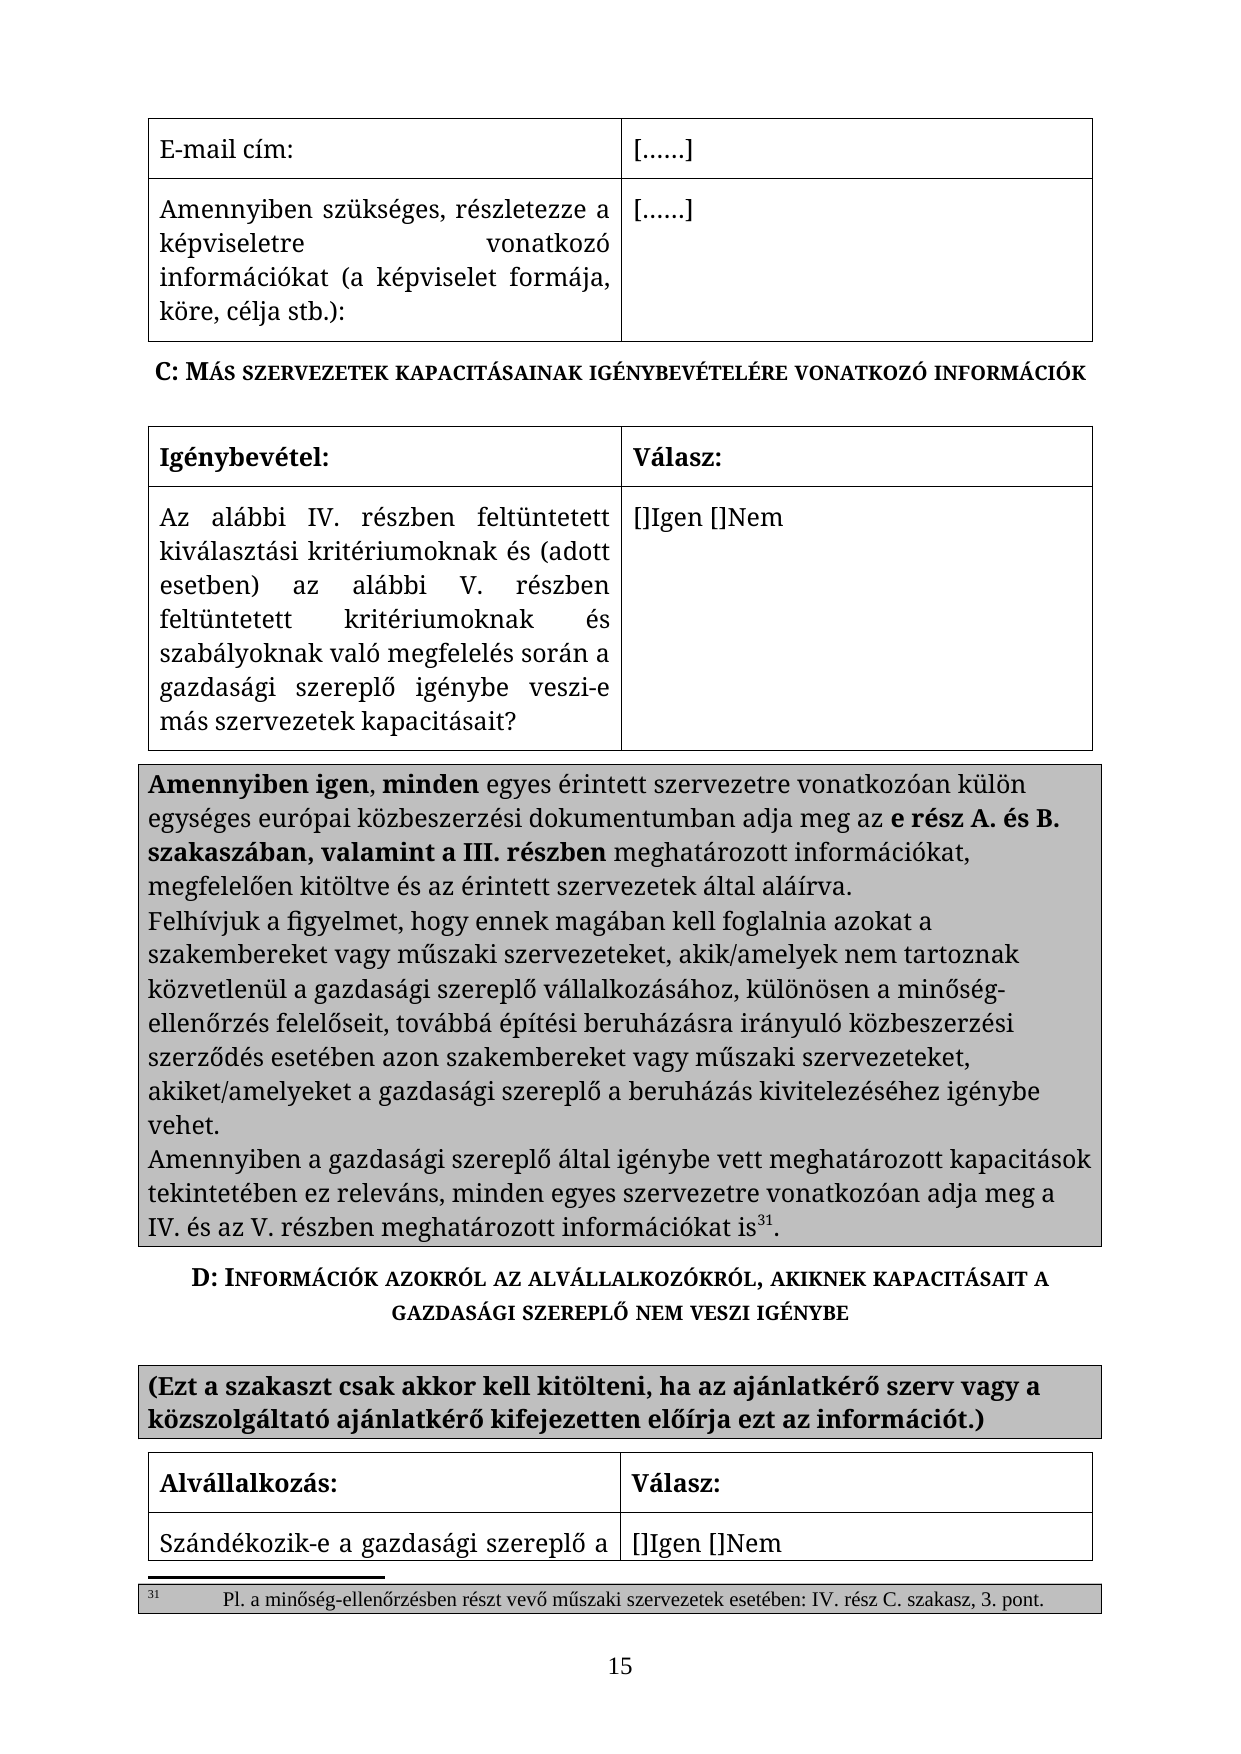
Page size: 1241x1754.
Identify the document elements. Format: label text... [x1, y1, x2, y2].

title C: Más szervezetek kapacitásainak igénybevételére vonatkozó információk [148, 354, 1093, 388]
table_cell Az alábbi IV. részben feltüntetett kiválasztási kritériumoknak és (adott esetben) az alábbi V. részben feltüntetett kritériumoknak és szabályoknak való megfelelés során a gazdasági szereplő igénybe veszi-e más szervezetek kapacitásait? [149, 487, 621, 750]
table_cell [621, 1513, 1092, 1559]
text (Ezt a szakaszt csak akkor kell kitölteni, ha az ajánlatkérő szerv vagy a közszolgáltató ajánlatkérő kifejezetten előírja ezt az információt.) [139, 1366, 1101, 1438]
title D: Információk azokról az alvállalkozókról, akiknek kapacitásait a gazdasági szereplő nem veszi igénybe [148, 1259, 1093, 1327]
table_header Alvállalkozás: [149, 1453, 620, 1512]
table_cell [……] [622, 119, 1092, 178]
table_header Igénybevétel: [149, 427, 621, 486]
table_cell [149, 1513, 620, 1559]
table_cell Amennyiben szükséges, részletezze a képviseletre vonatkozó információkat (a képviselet formája, köre, célja stb.): [149, 179, 621, 341]
table_cell [……] [622, 179, 1092, 341]
table_header Válasz: [621, 1453, 1092, 1512]
text Amennyiben igen, minden egyes érintett szervezetre vonatkozóan külön egységes európai közbeszerzési dokumentumban adja meg az e rész A. és B. szakaszában, valamint a III. részben meghatározott információkat, megfelelően kitöltve és az érintett szervezetek által aláírva. Felhívjuk a figyelmet, hogy ennek magában kell foglalnia azokat a szakembereket vagy műszaki szervezeteket, akik/amelyek nem tartoznak közvetlenül a gazdasági szereplő vállalkozásához, különösen a minőség-ellenőrzés felelőseit, továbbá építési beruházásra irányuló közbeszerzési szerződés esetében azon szakembereket vagy műszaki szervezeteket, akiket/amelyeket a gazdasági szereplő a beruházás kivitelezéséhez igénybe vehet. Amennyiben a gazdasági szereplő által igénybe vett meghatározott kapacitások tekintetében ez releváns, minden egyes szervezetre vonatkozóan adja meg a IV. és az V. részben meghatározott információkat is. [139, 765, 1101, 1246]
table_cell []Igen []Nem [622, 487, 1092, 750]
table_header Válasz: [622, 427, 1092, 486]
table_cell E-mail cím: [149, 119, 621, 178]
